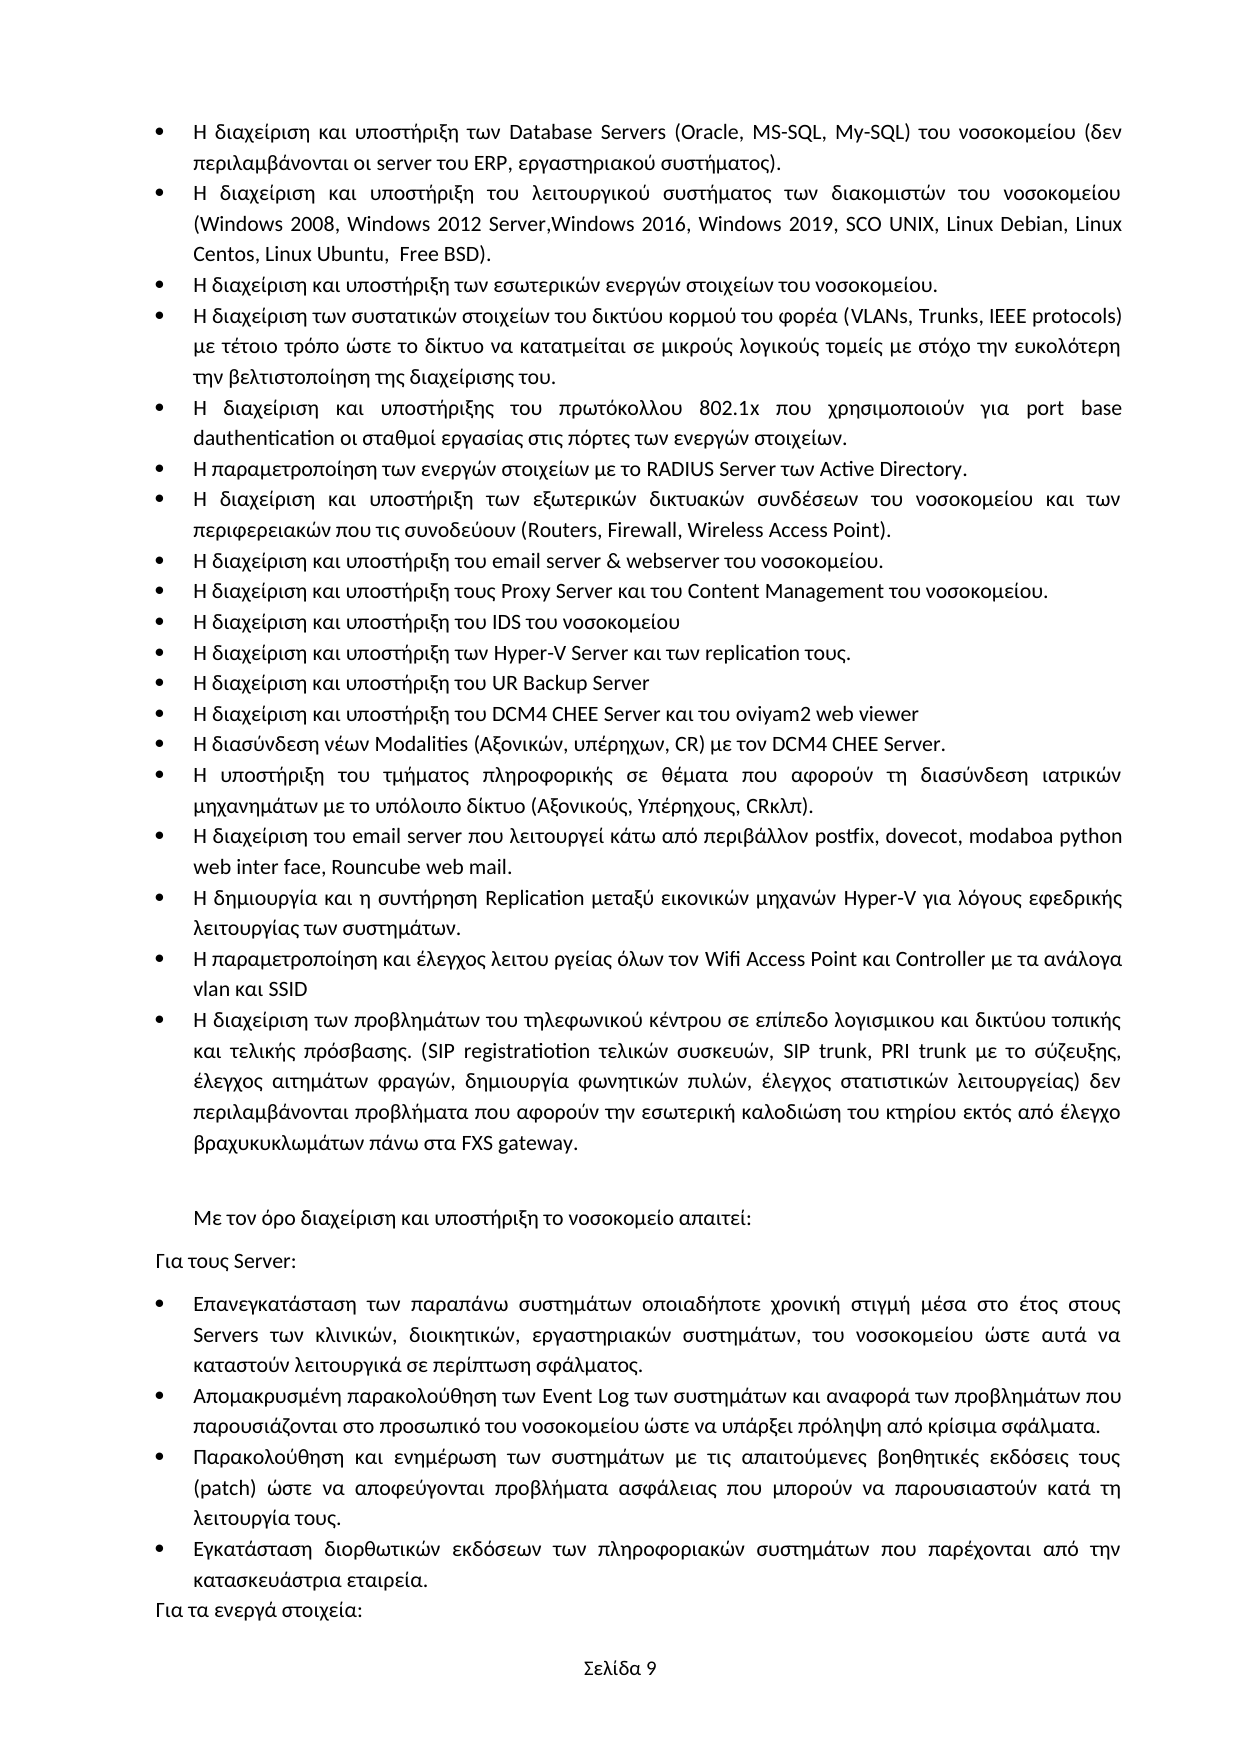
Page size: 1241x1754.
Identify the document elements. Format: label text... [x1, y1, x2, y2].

list Η διαχείριση και υποστήριξη των Database Servers (Oracle, MS-SQL, My-SQL) του νοσοκομείου (δεν περιλαμβάνονται οι server του ERP, εργαστηριακού συστήματος). [156, 118, 1122, 175]
list Η διαχείριση του email server που λειτουργεί κάτω από περιβάλλον postfix, dovecot, modaboa python web inter face, Rouncube web mail. [156, 822, 1122, 880]
list H διαχείριση και υποστήριξη του IDS του νοσοκομείου [156, 608, 1122, 635]
list Η διαχείριση και υποστήριξης του πρωτόκολλου 802.1x που χρησιμοποιούν για port base dauthentication οι σταθμοί εργασίας στις πόρτες των ενεργών στοιχείων. [156, 394, 1122, 451]
list H διαχείριση και υποστήριξη των Hyper-V Server και των replication τους. [156, 639, 1122, 665]
list Η διαχείριση και υποστήριξη των εσωτερικών ενεργών στοιχείων του νοσοκομείου. [156, 271, 1122, 298]
list Απομακρυσμένη παρακολούθηση των Event Log των συστημάτων και αναφορά των προβλημάτων που παρουσιάζονται στο προσωπικό του νοσοκομείου ώστε να υπάρξει πρόληψη από κρίσιμα σφάλματα. [156, 1382, 1122, 1439]
list H διαχείριση και υποστήριξη του email server & webserver του νοσοκομείου. [156, 547, 1122, 573]
list Η διαχείριση και υποστήριξη τους Proxy Server και του Content Management του νοσοκομείου. [156, 577, 1122, 604]
list Παρακολούθηση και ενημέρωση των συστημάτων με τις απαιτούμενες βοηθητικές εκδόσεις τους (patch) ώστε να αποφεύγονται προβλήματα ασφάλειας που μπορούν να παρουσιαστούν κατά τη λειτουργία τους. [156, 1443, 1122, 1531]
list Η διαχείριση και υποστήριξη των εξωτερικών δικτυακών συνδέσεων του νοσοκομείου και των περιφερειακών που τις συνοδεύουν (Routers, Firewall, Wireless Access Point). [156, 486, 1122, 543]
text Για τους Server: [156, 1247, 1122, 1274]
list H διαχείριση και υποστήριξη του DCM4 CHEE Server και του oviyam2 web viewer [156, 700, 1122, 727]
list H διαχείριση των προβλημάτων του τηλεφωνικού κέντρου σε επίπεδο λογισμικου και δικτύου τοπικής και τελικής πρόσβασης. (SIP registratiotion τελικών συσκευών, SIP trunk, PRI trunk με το σύζευξης, έλεγχος αιτημάτων φραγών, δημιουργία φωνητικών πυλών, έλεγχος στατιστικών λειτουργείας) δεν περιλαμβάνονται προβλήματα που αφορούν την εσωτερική καλοδιώση του κτηρίου εκτός από έλεγχο βραχυκυκλωμάτων πάνω στα FXS gateway. [156, 1006, 1122, 1155]
list Η δημιουργία και η συντήρηση Replication μεταξύ εικονικών μηχανών Hyper-V για λόγους εφεδρικής λειτουργίας των συστημάτων. [156, 884, 1122, 941]
list Η παραμετροποίηση και έλεγχος λειτου ργείας όλων τον Wifi Access Point και Controller με τα ανάλογα vlan και SSID [156, 945, 1122, 1002]
list Η υποστήριξη του τμήματος πληροφορικής σε θέματα που αφορούν τη διασύνδεση ιατρικών μηχανημάτων με το υπόλοιπο δίκτυο (Αξονικούς, Υπέρηχους, CRκλπ). [156, 761, 1122, 818]
list Η διαχείριση και υποστήριξη του λειτουργικού συστήματος των διακομιστών του νοσοκομείου (Windows 2008, Windows 2012 Server,Windows 2016, Windows 2019, SCO UNIX, Linux Debian, Linux Centos, Linux Ubuntu, Free BSD). [156, 179, 1122, 267]
list Επανεγκατάσταση των παραπάνω συστημάτων οποιαδήποτε χρονική στιγμή μέσα στο έτος στους Servers των κλινικών, διοικητικών, εργαστηριακών συστημάτων, του νοσοκομείου ώστε αυτά να καταστούν λειτουργικά σε περίπτωση σφάλματος. [156, 1290, 1122, 1378]
list Η διαχείριση και υποστήριξη του UR Backup Server [156, 669, 1122, 696]
list Η διασύνδεση νέων Modalities (Αξονικών, υπέρηχων, CR) με τον DCM4 CHEE Server. [156, 731, 1122, 757]
text Για τα ενεργά στοιχεία: [156, 1596, 1122, 1623]
list Η παραμετροποίηση των ενεργών στοιχείων με το RADIUS Server των Active Directory. [156, 455, 1122, 482]
text Με τον όρο διαχείριση και υποστήριξη το νοσοκομείο απαιτεί: [156, 1204, 1122, 1231]
list Εγκατάσταση διορθωτικών εκδόσεων των πληροφοριακών συστημάτων που παρέχονται από την κατασκευάστρια εταιρεία. [156, 1535, 1122, 1592]
list Η διαχείριση των συστατικών στοιχείων του δικτύου κορμού του φορέα (VLANs, Trunks, IEEE protocols) με τέτοιο τρόπο ώστε το δίκτυο να κατατμείται σε μικρούς λογικούς τομείς με στόχο την ευκολότερη την βελτιστοποίηση της διαχείρισης του. [156, 302, 1122, 390]
